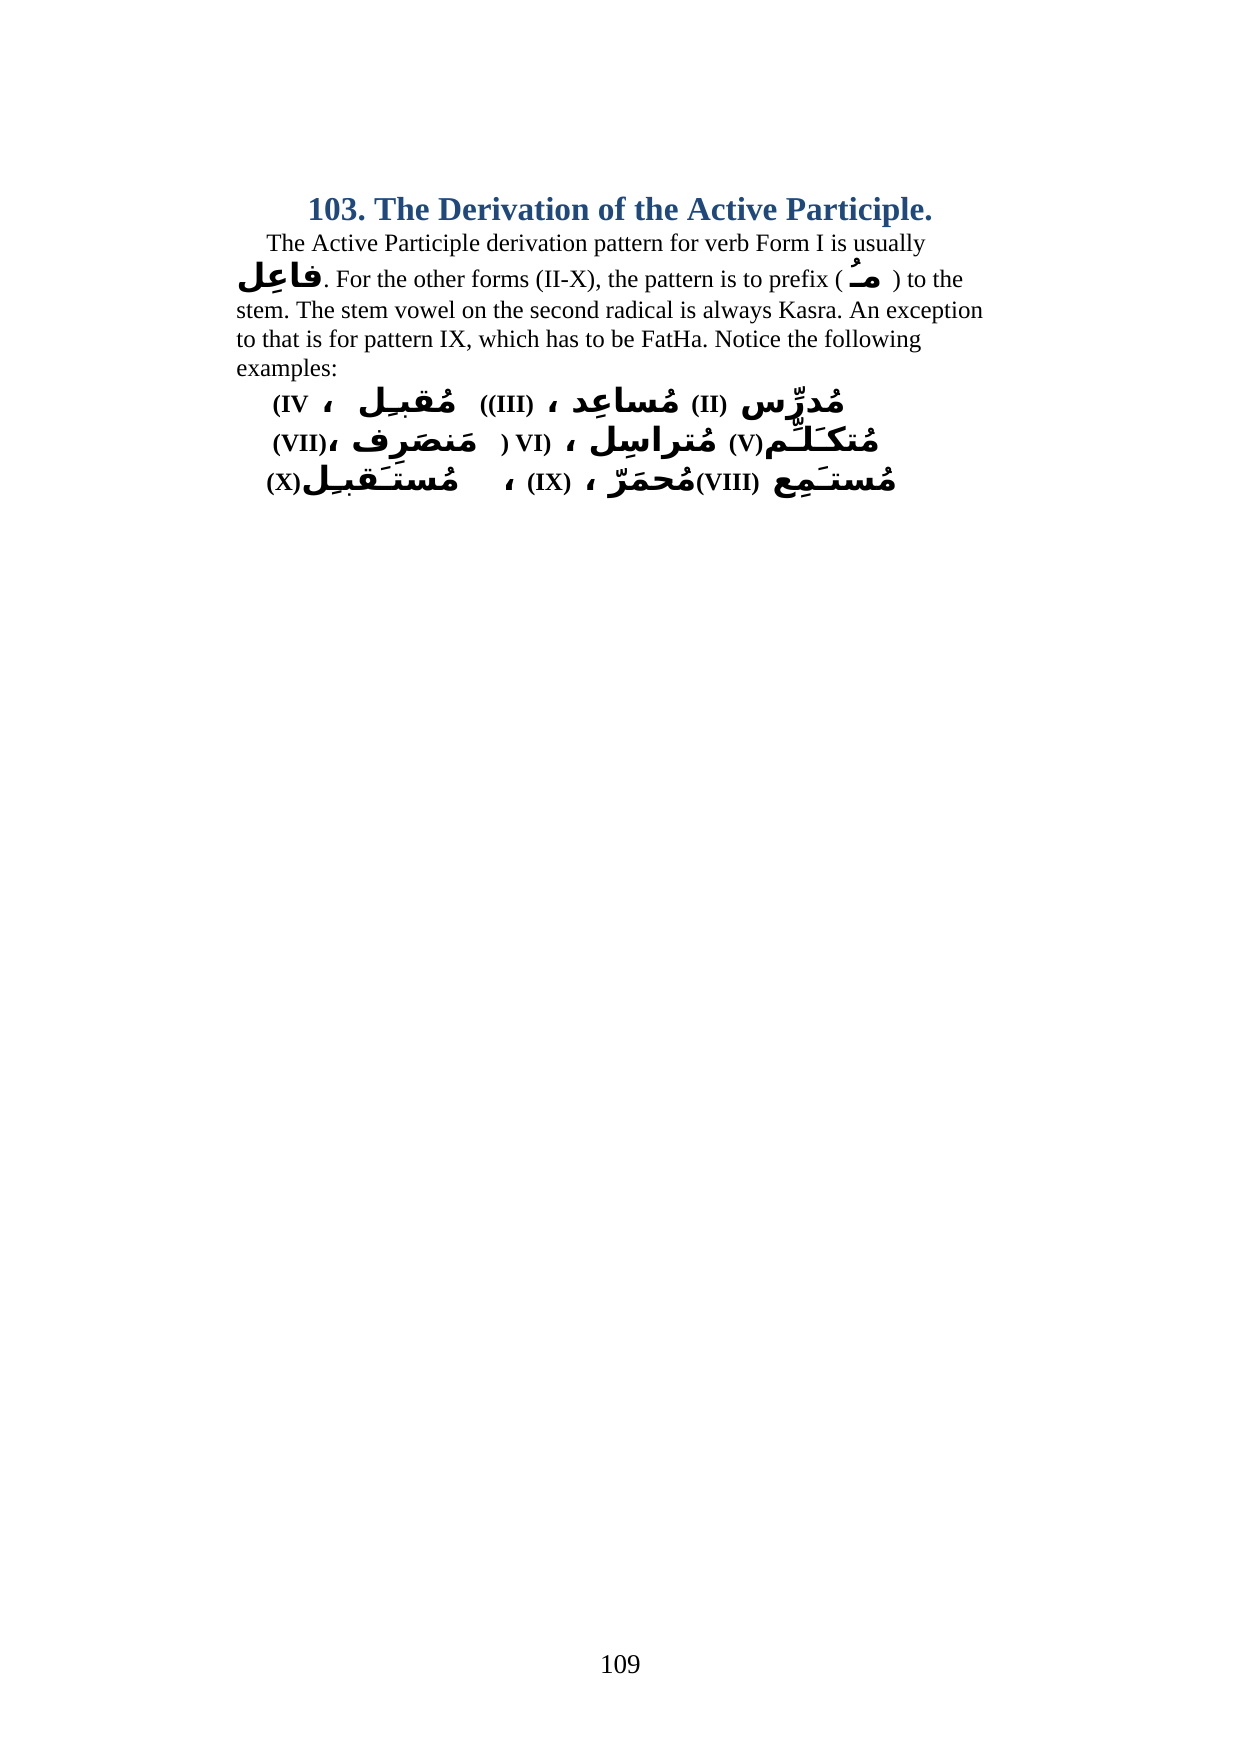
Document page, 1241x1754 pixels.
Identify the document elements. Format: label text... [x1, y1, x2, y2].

text The Active Participle derivation pattern for verb Form I is usually فاعِل. For the other forms (II-X), the pattern is to prefix ( مـُ ) to the stem. The stem vowel on the second radical is always Kasra. An exception to that is for pattern IX, which has to be FatHa. Notice the following examples: [236, 228, 1004, 382]
subtitle 103. The Derivation of the Active Participle. [236, 190, 1004, 228]
text (X)مُستـَقبـِل ، (IX) ، مُحمَرّ(VIII) مُستـَمِع [236, 459, 1004, 498]
text (IV ، مُقبـِل ((III) ، مُساعِد (II) مُدرِّس [236, 382, 1004, 421]
text (VII)، مَنصَرِف ) VI) ، مُتراسِل (V)مُتکـَلـِّم [236, 421, 1004, 459]
